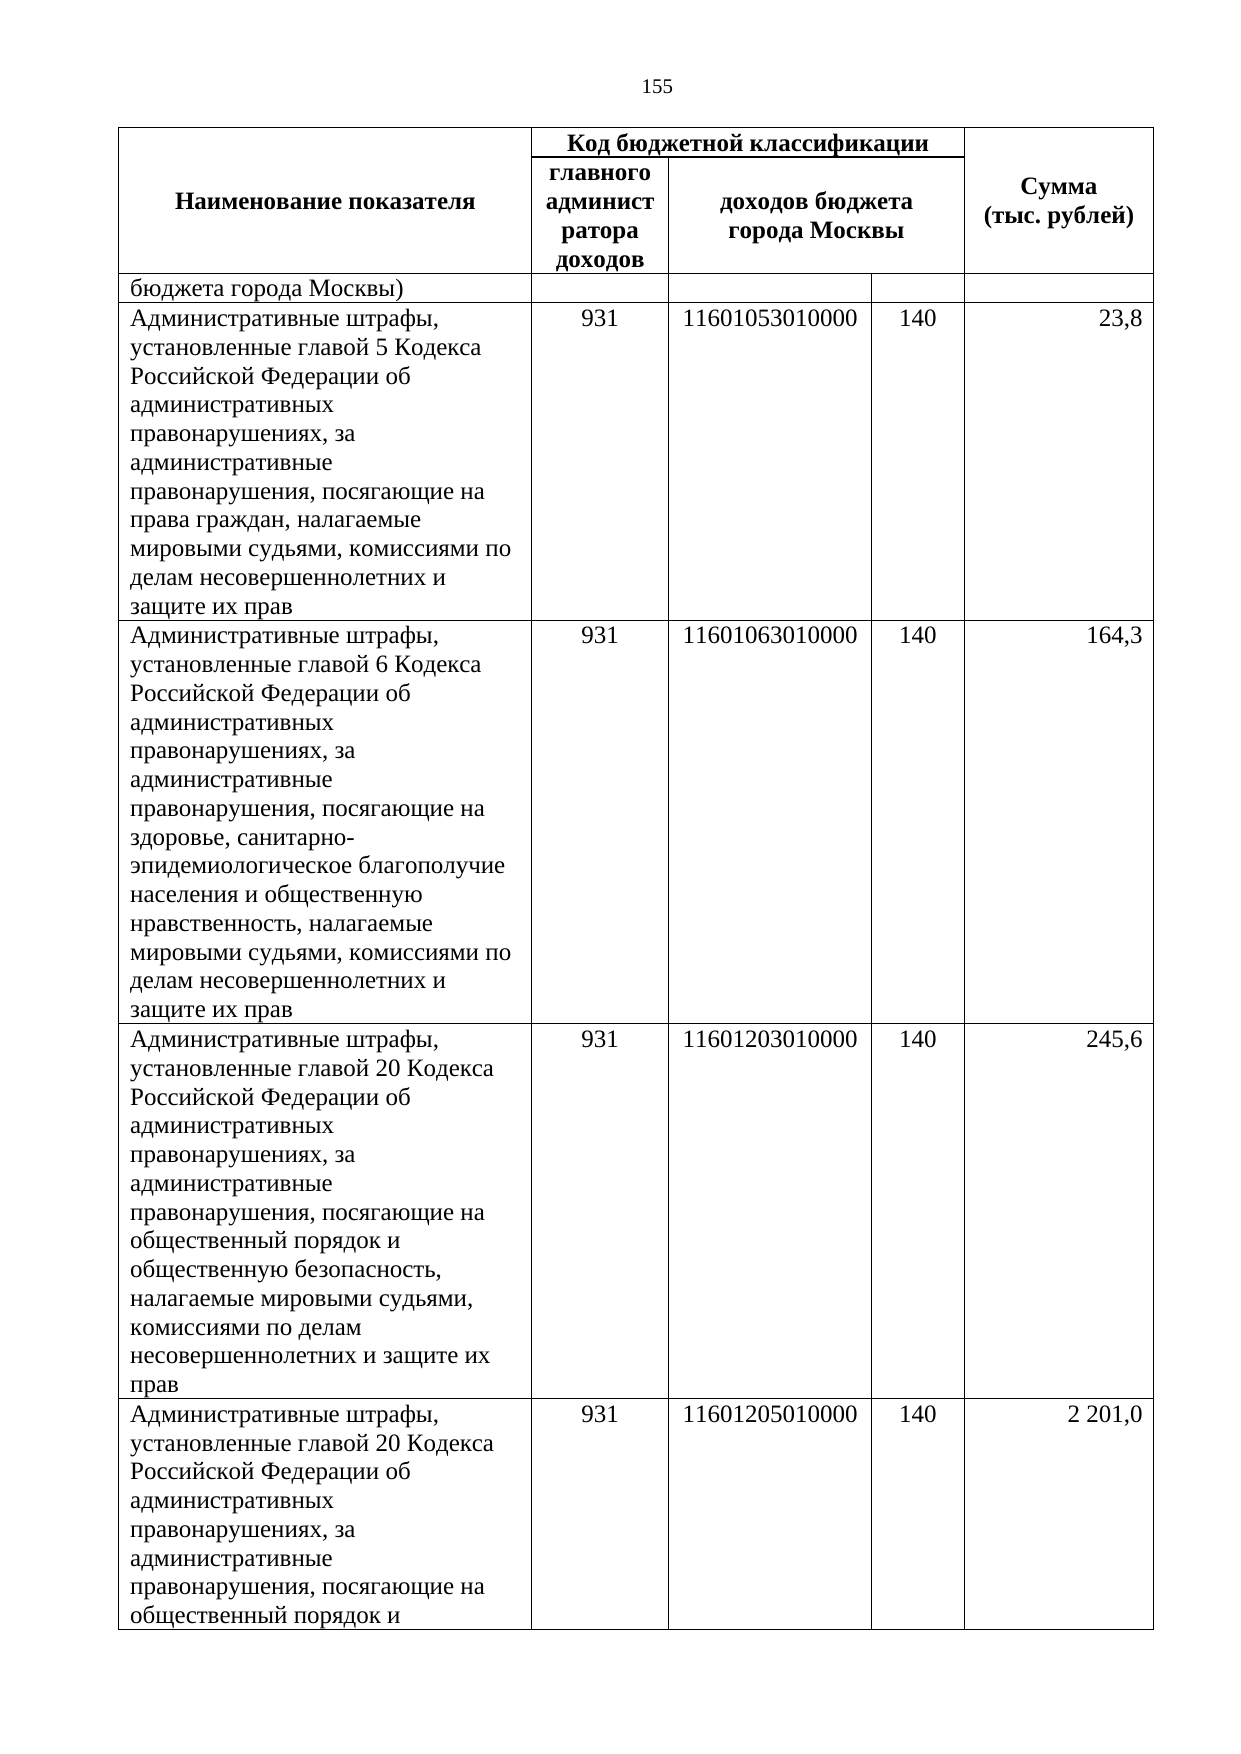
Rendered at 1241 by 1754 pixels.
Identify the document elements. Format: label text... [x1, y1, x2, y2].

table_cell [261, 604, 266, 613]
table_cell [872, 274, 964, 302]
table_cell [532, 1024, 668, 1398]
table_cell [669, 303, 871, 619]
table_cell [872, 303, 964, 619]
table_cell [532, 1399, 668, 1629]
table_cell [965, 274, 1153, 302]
table_cell доходов бюджета города Москвы [669, 158, 964, 272]
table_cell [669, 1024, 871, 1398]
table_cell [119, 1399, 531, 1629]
table_header Код бюджетной классификации [532, 128, 964, 156]
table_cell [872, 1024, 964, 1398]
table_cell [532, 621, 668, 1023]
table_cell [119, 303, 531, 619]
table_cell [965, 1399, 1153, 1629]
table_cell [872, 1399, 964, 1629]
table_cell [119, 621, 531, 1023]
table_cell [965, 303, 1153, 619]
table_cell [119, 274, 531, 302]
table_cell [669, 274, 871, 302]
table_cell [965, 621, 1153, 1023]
table_cell главного администратора доходов [532, 158, 668, 272]
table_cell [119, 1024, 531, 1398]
table_header Наименование показателя [119, 128, 531, 272]
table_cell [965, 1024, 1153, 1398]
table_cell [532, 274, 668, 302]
table_header Сумма (тыс. рублей) [965, 128, 1153, 272]
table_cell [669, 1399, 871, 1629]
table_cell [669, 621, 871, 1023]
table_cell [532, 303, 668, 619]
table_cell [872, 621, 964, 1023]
